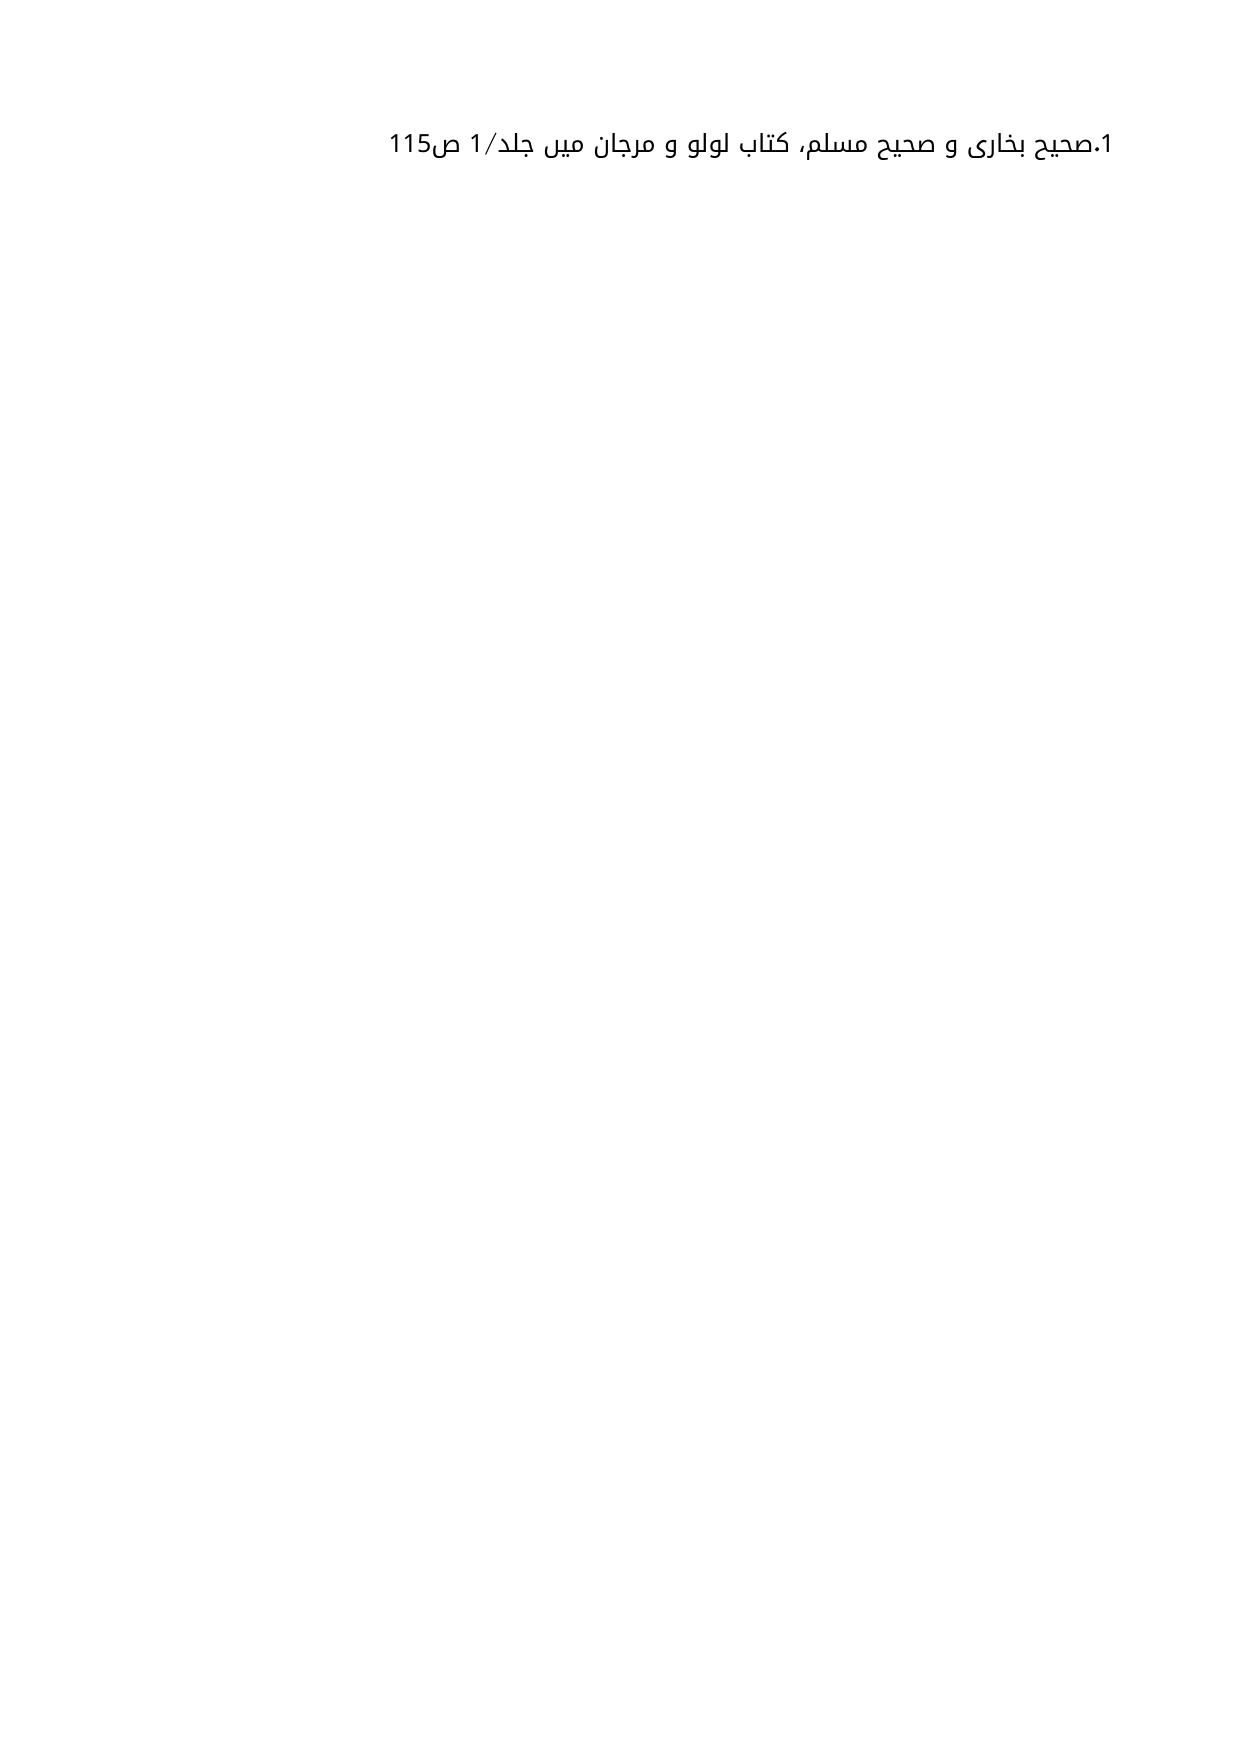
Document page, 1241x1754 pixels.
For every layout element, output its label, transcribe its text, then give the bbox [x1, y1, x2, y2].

text 1.صحیح بخاری و صحیح مسلم، کتاب لولو و مرجان میں جلد/1 ص115 [72, 120, 1114, 167]
